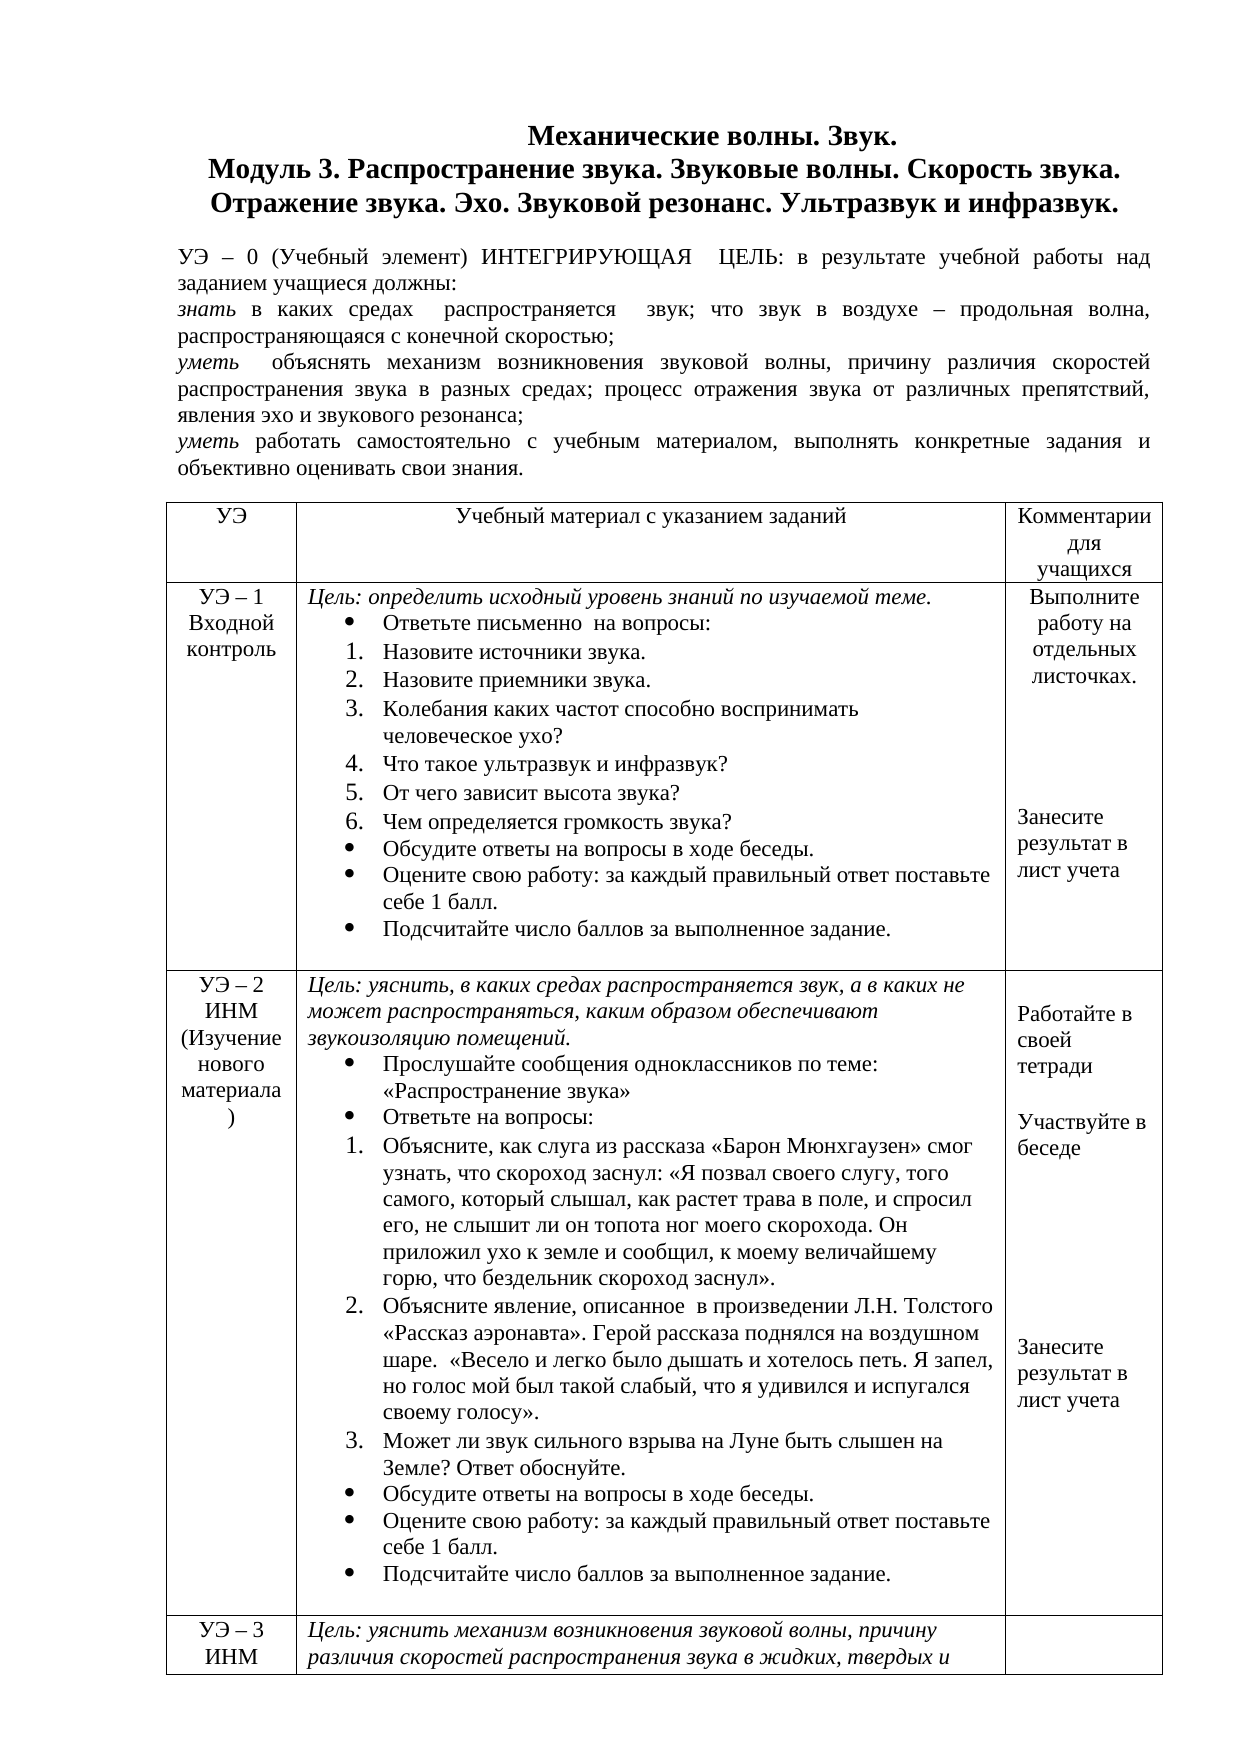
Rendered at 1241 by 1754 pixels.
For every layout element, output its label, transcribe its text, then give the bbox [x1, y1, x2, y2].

text Отражение звука. Эхо. Звуковой резонанс. Ультразвук и инфразвук. [177, 185, 1152, 219]
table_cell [1006, 971, 1162, 1615]
table_header Комментарии для учащихся [1006, 503, 1162, 582]
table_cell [297, 1616, 1005, 1674]
table_cell Выполните работу на отдельных листочках. Занесите результат в лист учета [1006, 583, 1162, 970]
text Модуль 3. Распространение звука. Звуковые волны. Скорость звука. [177, 152, 1152, 185]
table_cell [1006, 1616, 1162, 1674]
table_cell УЭ – 1 Входной контроль [167, 583, 296, 970]
table_header Учебный материал с указанием заданий [297, 503, 1005, 582]
table_cell Цель: уяснить, в каких средах распространяется звук, а в каких не может распространяться, каким образом обеспечивают звукоизоляцию помещений. Прослушайте сообщения одноклассников по теме: «Распространение звука» Ответьте на вопросы: Объясните, как слуга из рассказа «Барон Мюнхгаузен» смог узнать, что скороход заснул: «Я позвал своего слугу, того самого, который слышал, как растет трава в поле, и спросил его, не слышит ли он топота ног моего скорохода. Он приложил ухо к земле и сообщил, к моему величайшему горю, что бездельник скороход заснул». Объясните явление, описанное в произведении Л.Н. Толстого «Рассказ аэронавта». Герой рассказа поднялся на воздушном шаре. «Весело и легко было дышать и хотелось петь. Я запел, но голос мой был такой слабый, что я удивился и испугался своему голосу». Может ли звук сильного взрыва на Луне быть слышен на Земле? Ответ обоснуйте. Обсудите ответы на вопросы в ходе беседы. Оцените свою работу: за каждый правильный ответ поставьте себе 1 балл. Подсчитайте число баллов за выполненное задание. [297, 971, 1005, 1615]
text уметь работать самостоятельно с учебным материалом, выполнять конкретные задания и объективно оценивать свои знания. [177, 427, 1152, 480]
table_cell УЭ – 3 ИНМ [167, 1616, 296, 1674]
table_header УЭ [167, 503, 296, 582]
text уметь объяснять механизм возникновения звуковой волны, причину различия скоростей распространения звука в разных средах; процесс отражения звука от различных препятствий, явления эхо и звукового резонанса; [177, 348, 1152, 427]
text УЭ – 0 (Учебный элемент) ИНТЕГРИРУЮЩАЯ ЦЕЛЬ: в результате учебной работы над заданием учащиеся должны: [177, 243, 1152, 296]
table_cell Цель: определить исходный уровень знаний по изучаемой теме. Ответьте письменно на вопросы: Назовите источники звука. Назовите приемники звука. Колебания каких частот способно воспринимать человеческое ухо? Что такое ультразвук и инфразвук? От чего зависит высота звука? Чем определяется громкость звука? Обсудите ответы на вопросы в ходе беседы. Оцените свою работу: за каждый правильный ответ поставьте себе 1 балл. Подсчитайте число баллов за выполненное задание. [297, 583, 1005, 970]
table_cell УЭ – 2 ИНМ (Изучение нового материала) [167, 971, 296, 1615]
text Механические волны. Звук. [177, 118, 1152, 152]
text знать в каких средах распространяется звук; что звук в воздухе – продольная волна, распространяющаяся с конечной скоростью; [177, 296, 1152, 348]
